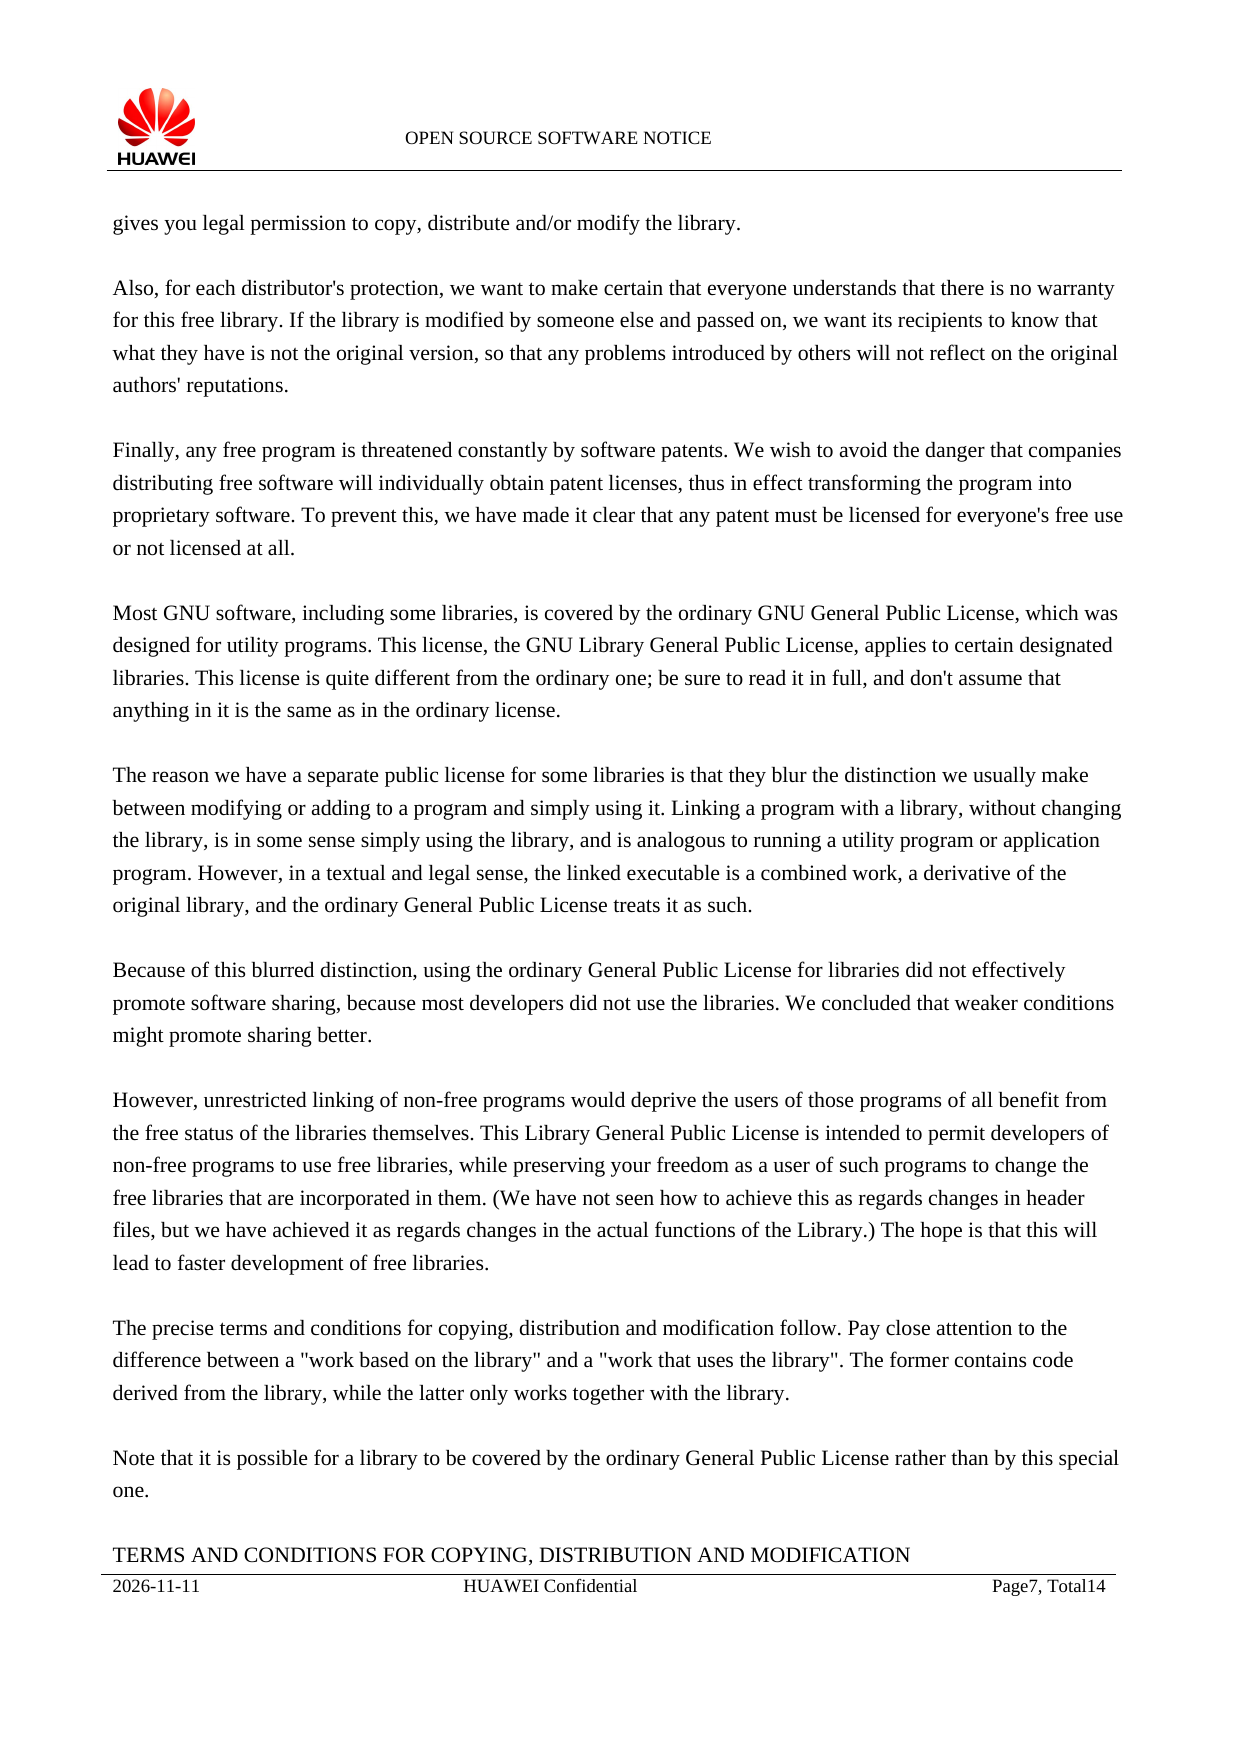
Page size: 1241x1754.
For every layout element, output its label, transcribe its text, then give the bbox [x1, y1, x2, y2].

picture [118, 88, 195, 165]
